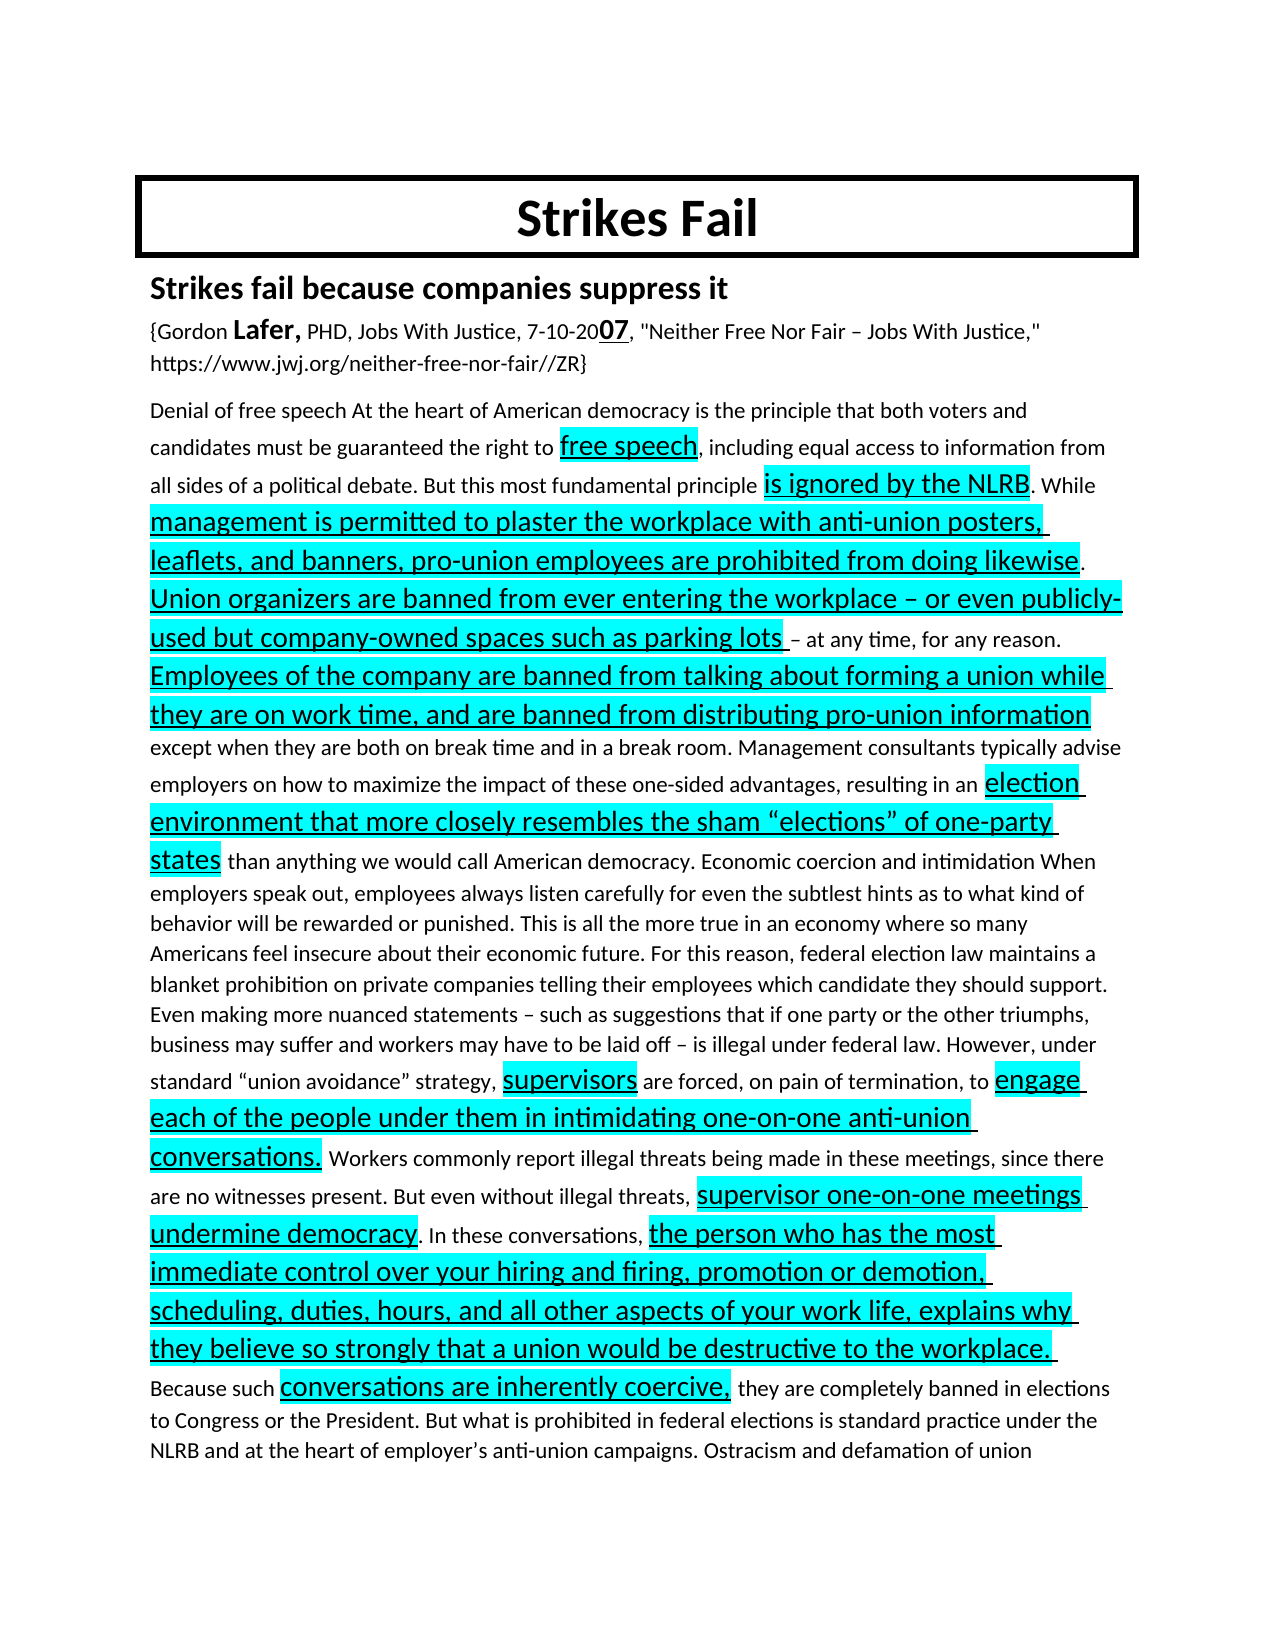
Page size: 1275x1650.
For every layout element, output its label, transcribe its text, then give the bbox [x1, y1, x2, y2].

subtitle Strikes Fail [142, 181, 1133, 252]
subtitle Strikes fail because companies suppress it [150, 267, 1125, 308]
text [150, 396, 1125, 1464]
text {Gordon Lafer, PHD, Jobs With Justice, 7-10-2007, "Neither Free Nor Fair – Jobs With Justice," https://www.jwj.org/neither-free-nor-fair//ZR} [150, 311, 1125, 377]
